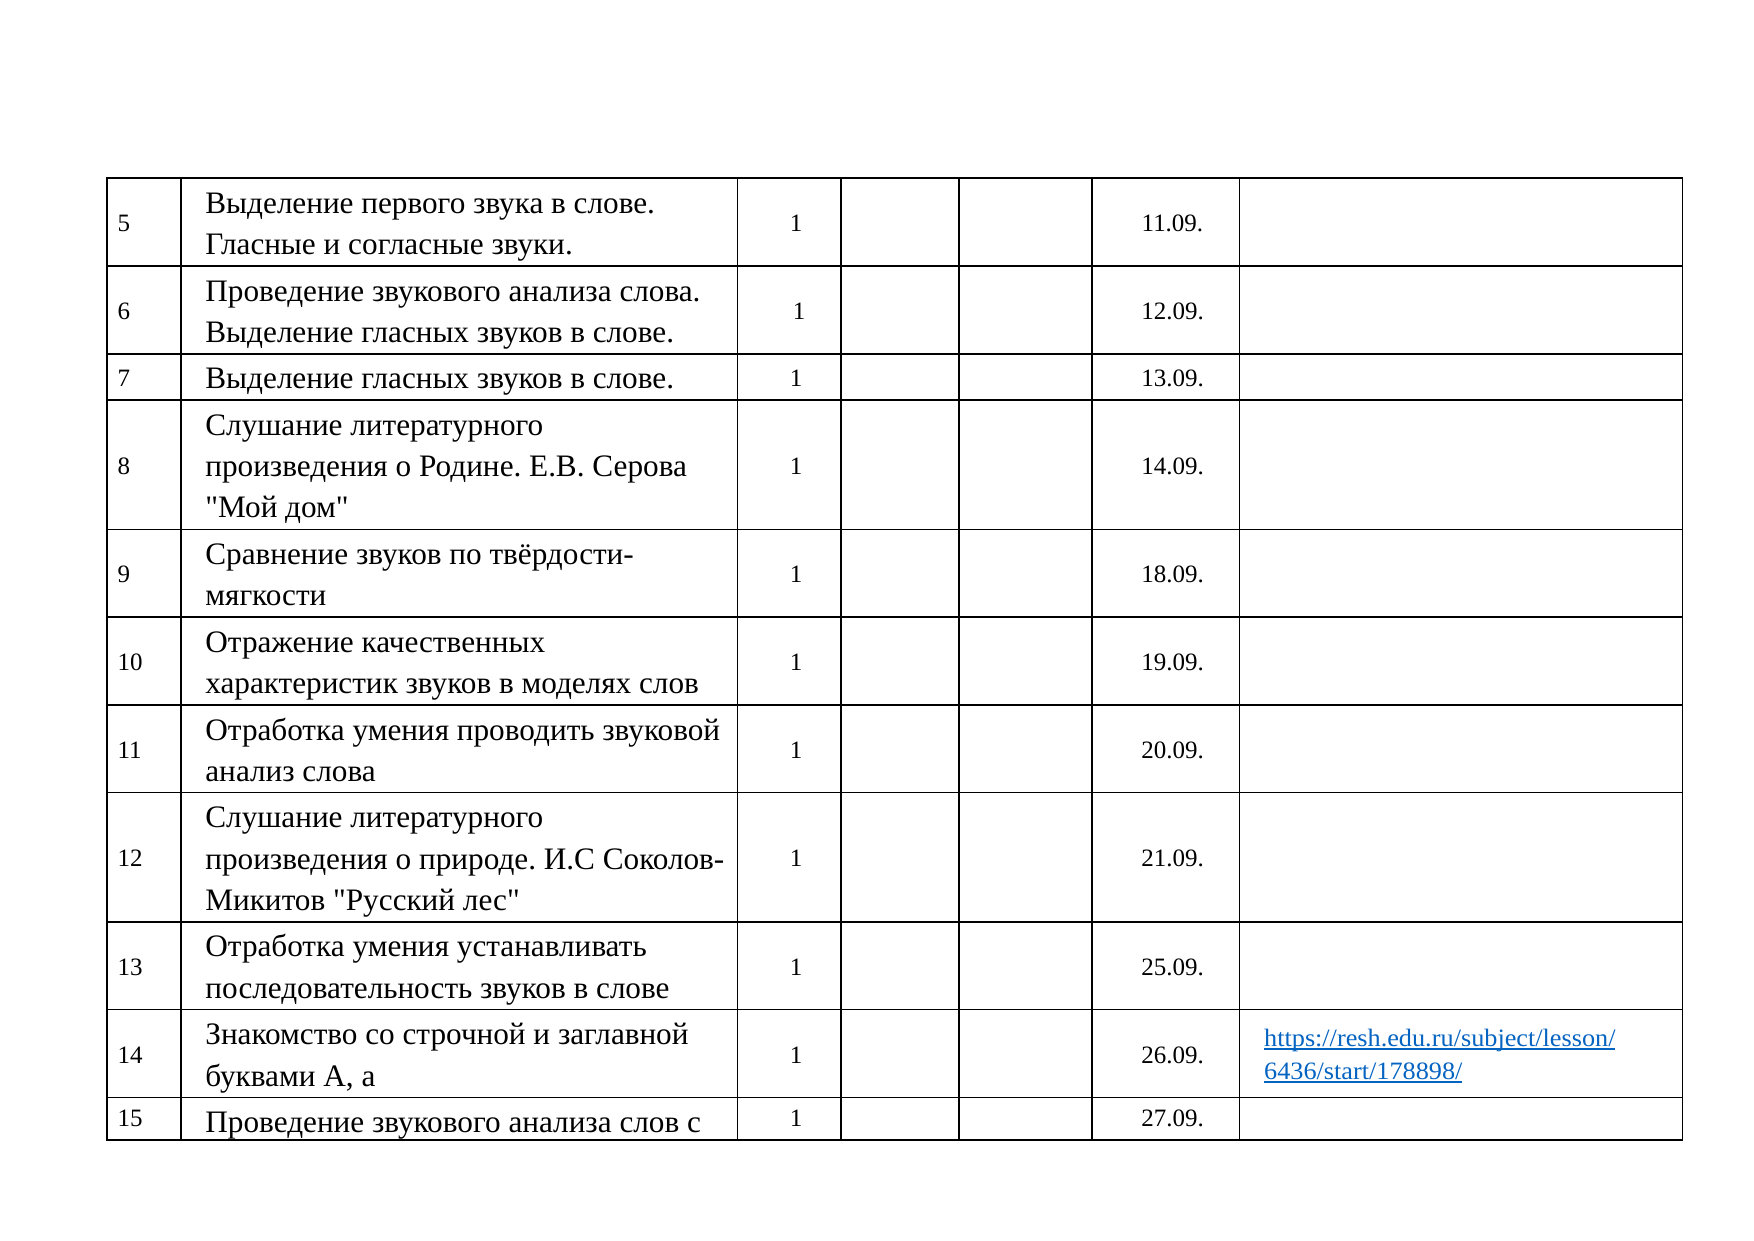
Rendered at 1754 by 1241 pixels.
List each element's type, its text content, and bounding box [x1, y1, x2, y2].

table_cell 7 [108, 355, 180, 399]
table_cell 1 [738, 923, 840, 1009]
table_cell [842, 618, 958, 704]
table_cell [1240, 618, 1682, 704]
table_cell 19.09. [1093, 618, 1239, 704]
table_cell [1240, 706, 1682, 792]
table_cell [1240, 355, 1682, 399]
table_cell 1 [738, 267, 840, 353]
table_cell 18.09. [1093, 530, 1239, 616]
table_cell 11 [108, 706, 180, 792]
table_cell Отработка умения устанавливать последовательность звуков в слове [182, 923, 737, 1009]
table_cell 14.09. [1093, 401, 1239, 528]
table_cell 8 [108, 401, 180, 528]
table_cell [1240, 923, 1682, 1009]
table_cell 6 [108, 267, 180, 353]
table_cell [842, 355, 958, 399]
table_cell [842, 706, 958, 792]
table_cell 12.09. [1093, 267, 1239, 353]
table_cell 21.09. [1093, 793, 1239, 921]
table_cell 13 [108, 923, 180, 1009]
table_cell Отражение качественных характеристик звуков в моделях слов [182, 618, 737, 704]
table_cell Знакомство со строчной и заглавной буквами А, а [182, 1010, 737, 1097]
table_cell [960, 267, 1091, 353]
table_cell 12 [108, 793, 180, 921]
table_cell [1240, 793, 1682, 921]
table_cell [1240, 530, 1682, 616]
table_cell [842, 530, 958, 616]
table_cell 1 [738, 1098, 840, 1139]
table_cell [960, 401, 1091, 528]
table_cell 1 [738, 618, 840, 704]
table_cell Проведение звукового анализа слова. Выделение гласных звуков в слове. [182, 267, 737, 353]
table_cell [960, 355, 1091, 399]
table_cell [960, 923, 1091, 1009]
table_cell 10 [108, 618, 180, 704]
table_cell Слушание литературного произведения о Родине. Е.В. Серова "Мой дом" [182, 401, 737, 528]
table_cell 20.09. [1093, 706, 1239, 792]
table_cell 1 [738, 530, 840, 616]
table_cell 1 [738, 401, 840, 528]
table_cell [960, 793, 1091, 921]
table_cell 1 [738, 706, 840, 792]
table_cell [960, 706, 1091, 792]
table_cell 11.09. [1093, 179, 1239, 265]
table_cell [182, 1098, 737, 1139]
table_cell [960, 1098, 1091, 1139]
table_cell [842, 401, 958, 528]
table_cell 25.09. [1093, 923, 1239, 1009]
table_cell Отработка умения проводить звуковой анализ слова [182, 706, 737, 792]
table_cell 13.09. [1093, 355, 1239, 399]
table_cell Выделение гласных звуков в слове. [182, 355, 737, 399]
table_cell 1 [738, 355, 840, 399]
table_cell [842, 179, 958, 265]
table_cell 5 [108, 179, 180, 265]
table_cell Слушание литературного произведения о природе. И.С Соколов-Микитов "Русский лес" [182, 793, 737, 921]
table_cell [960, 1010, 1091, 1097]
table_cell [842, 793, 958, 921]
table_cell [960, 530, 1091, 616]
table_cell 15 [108, 1098, 180, 1139]
table_cell 27.09. [1093, 1098, 1239, 1139]
table_cell 14 [108, 1010, 180, 1097]
table_cell https://resh.edu.ru/subject/lesson/6436/start/178898/ [1240, 1010, 1682, 1097]
table_cell 1 [738, 1010, 840, 1097]
table_cell [842, 1098, 958, 1139]
table_cell [960, 179, 1091, 265]
table_cell 1 [738, 179, 840, 265]
table_cell [1240, 267, 1682, 353]
table_cell 9 [108, 530, 180, 616]
table_cell [842, 923, 958, 1009]
table_cell [1240, 179, 1682, 265]
table_cell 26.09. [1093, 1010, 1239, 1097]
table_cell Сравнение звуков по твёрдости-мягкости [182, 530, 737, 616]
table_cell [1240, 1098, 1682, 1139]
table_cell [842, 267, 958, 353]
table_cell [1240, 401, 1682, 528]
table_cell [960, 618, 1091, 704]
table_cell 1 [738, 793, 840, 921]
table_cell [842, 1010, 958, 1097]
table_cell Выделение первого звука в слове. Гласные и согласные звуки. [182, 179, 737, 265]
